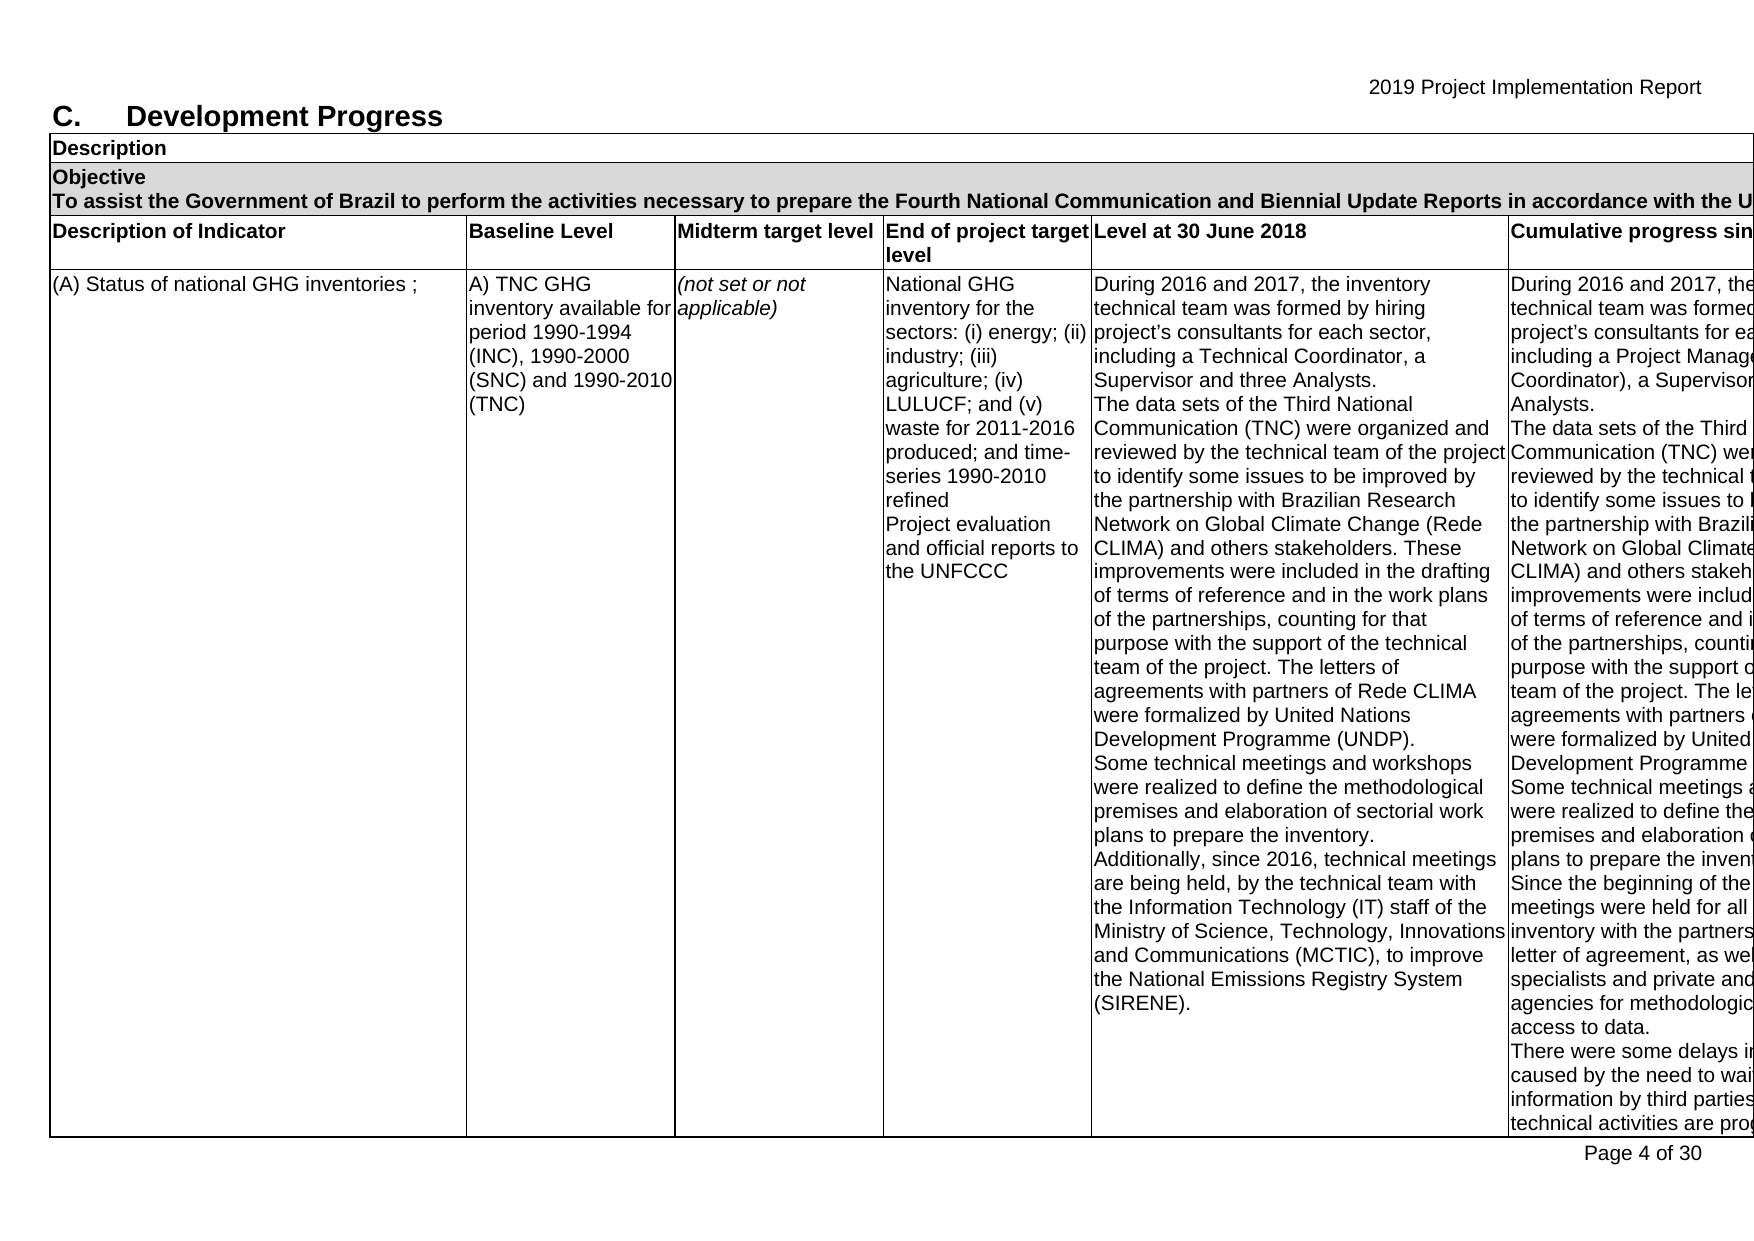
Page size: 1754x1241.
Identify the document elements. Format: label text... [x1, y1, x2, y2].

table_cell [51, 270, 466, 1136]
subtitle Development Progress [52, 99, 1702, 132]
table_cell Cumulative progress since project start [1509, 216, 1753, 268]
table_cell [467, 270, 674, 1136]
table_cell End of project target level [884, 216, 1091, 268]
table_cell Description of Indicator [51, 216, 466, 268]
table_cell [1092, 270, 1508, 1136]
table_cell Midterm target level [676, 216, 883, 268]
table_cell Level at 30 June 2018 [1092, 216, 1508, 268]
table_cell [676, 270, 883, 1136]
table_cell Objective To assist the Government of Brazil to perform the activities necessary to prepare the Fourth National Communication and Biennial Update Reports in accordance with the UNFCCC. [51, 163, 1753, 215]
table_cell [884, 270, 1091, 1136]
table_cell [1509, 270, 1753, 1136]
table_cell Baseline Level [467, 216, 674, 268]
table_header Description [51, 134, 1753, 162]
